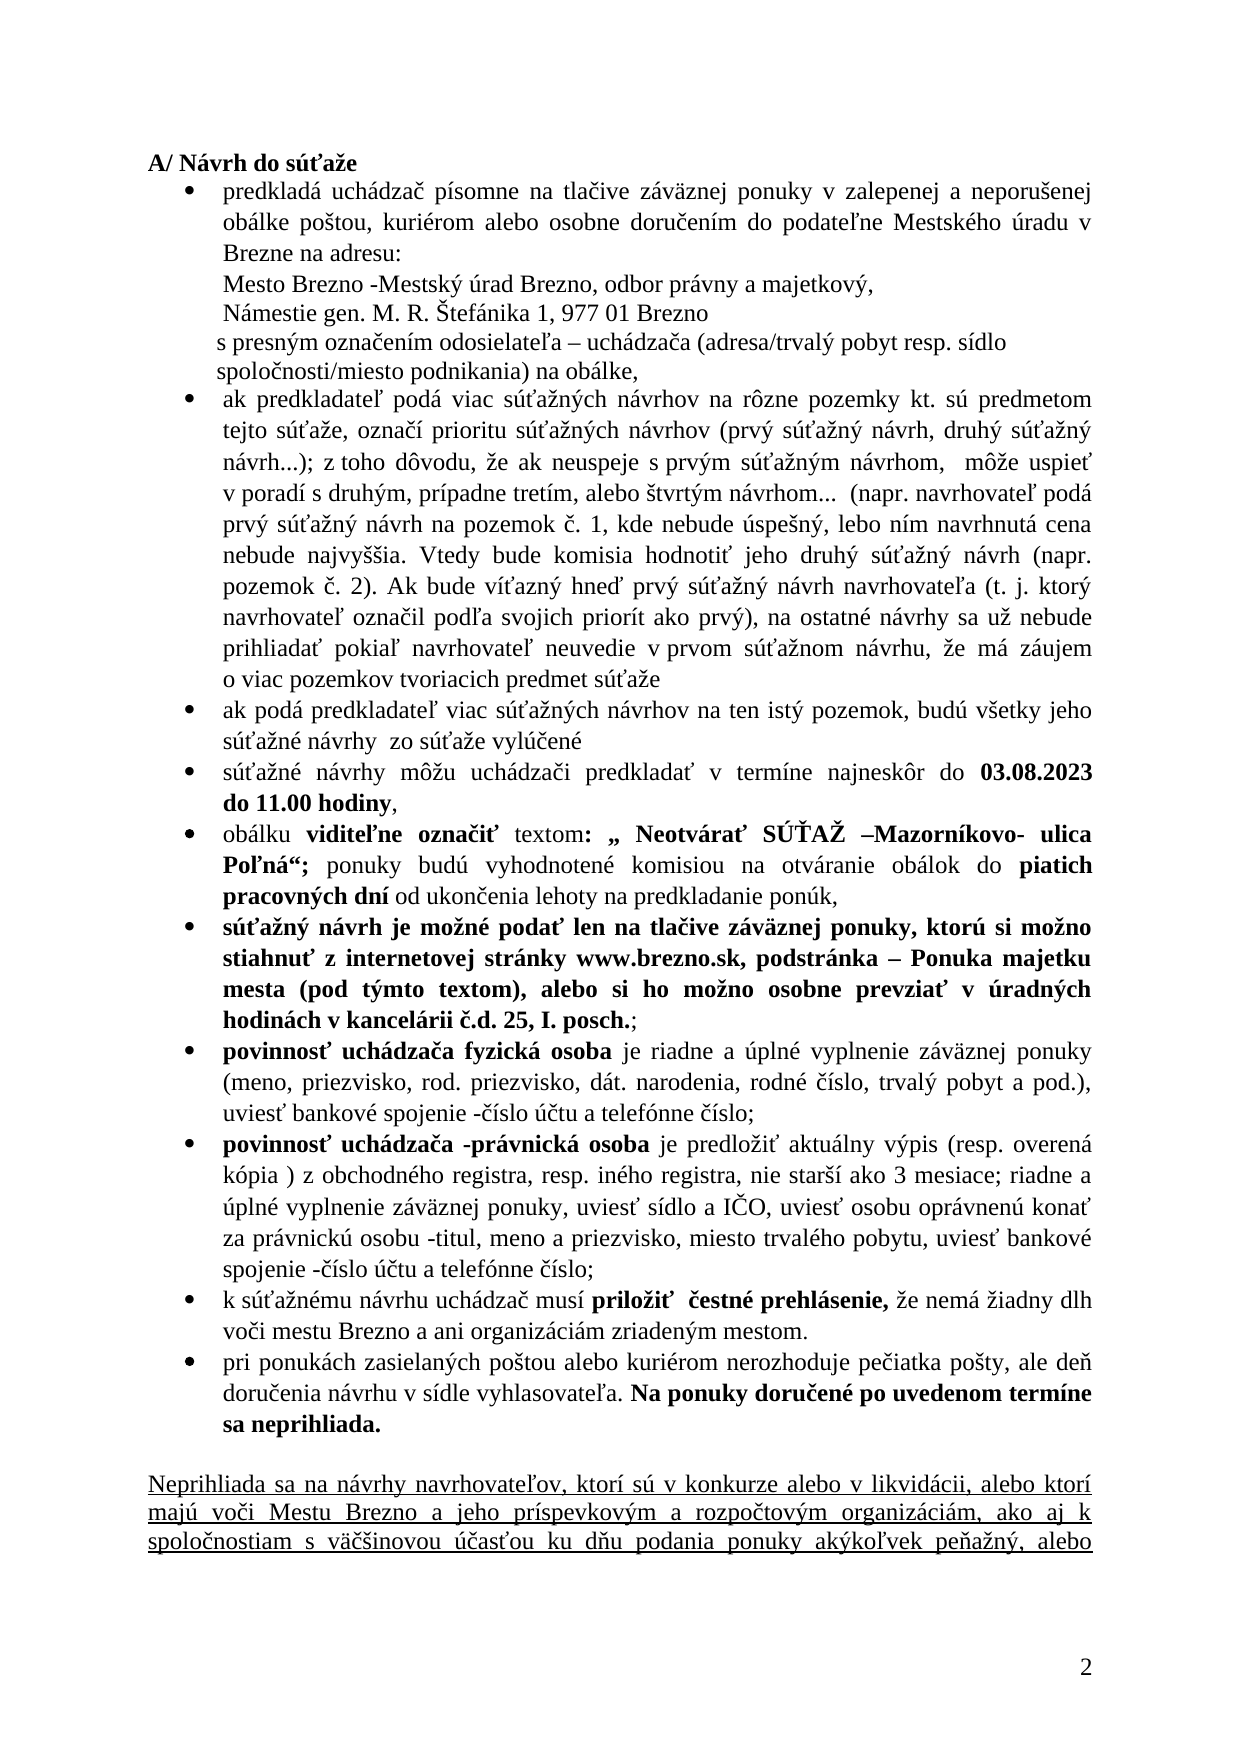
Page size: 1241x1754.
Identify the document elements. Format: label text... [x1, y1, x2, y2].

list k súťažnému návrhu uchádzač musí priložiť čestné prehlásenie, že nemá žiadny dlh voči mestu Brezno a ani organizáciám zriadeným mestom. [185, 1285, 1093, 1344]
text spoločnosti/miesto podnikania) na obálke, [148, 356, 1093, 384]
list ak podá predkladateľ viac súťažných návrhov na ten istý pozemok, budú všetky jeho súťažné návrhy zo súťaže vylúčené [185, 695, 1093, 755]
list ak predkladateľ podá viac súťažných návrhov na rôzne pozemky kt. sú predmetom tejto súťaže, označí prioritu súťažných návrhov (prvý súťažný návrh, druhý súťažný návrh...); z toho dôvodu, že ak neuspeje s prvým súťažným návrhom, môže uspieť v poradí s druhým, prípadne tretím, alebo štvrtým návrhom... (napr. navrhovateľ podá prvý súťažný návrh na pozemok č. 1, kde nebude úspešný, lebo ním navrhnutá cena nebude najvyššia. Vtedy bude komisia hodnotiť jeho druhý súťažný návrh (napr. pozemok č. 2). Ak bude víťazný hneď prvý súťažný návrh navrhovateľa (t. j. ktorý navrhovateľ označil podľa svojich priorít ako prvý), na ostatné návrhy sa už nebude prihliadať pokiaľ navrhovateľ neuvedie v prvom súťažnom návrhu, že má záujem o viac pozemkov tvoriacich predmet súťaže [185, 384, 1093, 693]
text Mesto Brezno -Mestský úrad Brezno, odbor právny a majetkový, [148, 269, 1093, 298]
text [148, 1469, 1093, 1551]
list súťažné návrhy môžu uchádzači predkladať v termíne najneskôr do 03.08.2023 do 11.00 hodiny, [185, 757, 1093, 817]
list pri ponukách zasielaných poštou alebo kuriérom nerozhoduje pečiatka pošty, ale deň doručenia návrhu v sídle vyhlasovateľa. Na ponuky doručené po uvedenom termíne sa neprihliada. [185, 1347, 1093, 1438]
list súťažný návrh je možné podať len na tlačive záväznej ponuky, ktorú si možno stiahnuť z internetovej stránky www.brezno.sk, podstránka – Ponuka majetku mesta (pod týmto textom), alebo si ho možno osobne prevziať v úradných hodinách v kancelárii č.d. 25, I. posch.; [185, 912, 1093, 1034]
text Námestie gen. M. R. Štefánika 1, 977 01 Brezno [148, 298, 1093, 327]
list povinnosť uchádzača -právnická osoba je predložiť aktuálny výpis (resp. overená kópia ) z obchodného registra, resp. iného registra, nie starší ako 3 mesiace; riadne a úplné vyplnenie záväznej ponuky, uviesť sídlo a IČO, uviesť osobu oprávnenú konať za právnickú osobu -titul, meno a priezvisko, miesto trvalého pobytu, uviesť bankové spojenie -číslo účtu a telefónne číslo; [185, 1129, 1093, 1282]
list predkladá uchádzač písomne na tlačive záväznej ponuky v zalepenej a neporušenej obálke poštou, kuriérom alebo osobne doručením do podateľne Mestského úradu v Brezne na adresu: [185, 176, 1093, 267]
text A/ Návrh do súťaže [148, 148, 1093, 176]
list obálku viditeľne označiť textom: „ Neotvárať SÚŤAŽ –Mazorníkovo- ulica Poľná“; ponuky budú vyhodnotené komisiou na otváranie obálok do piatich pracovných dní od ukončenia lehoty na predkladanie ponúk, [185, 819, 1093, 910]
text s presným označením odosielateľa – uchádzača (adresa/trvalý pobyt resp. sídlo [148, 327, 1093, 356]
list povinnosť uchádzača fyzická osoba je riadne a úplné vyplnenie záväznej ponuky (meno, priezvisko, rod. priezvisko, dát. narodenia, rodné číslo, trvalý pobyt a pod.), uviesť bankové spojenie -číslo účtu a telefónne číslo; [185, 1036, 1093, 1127]
